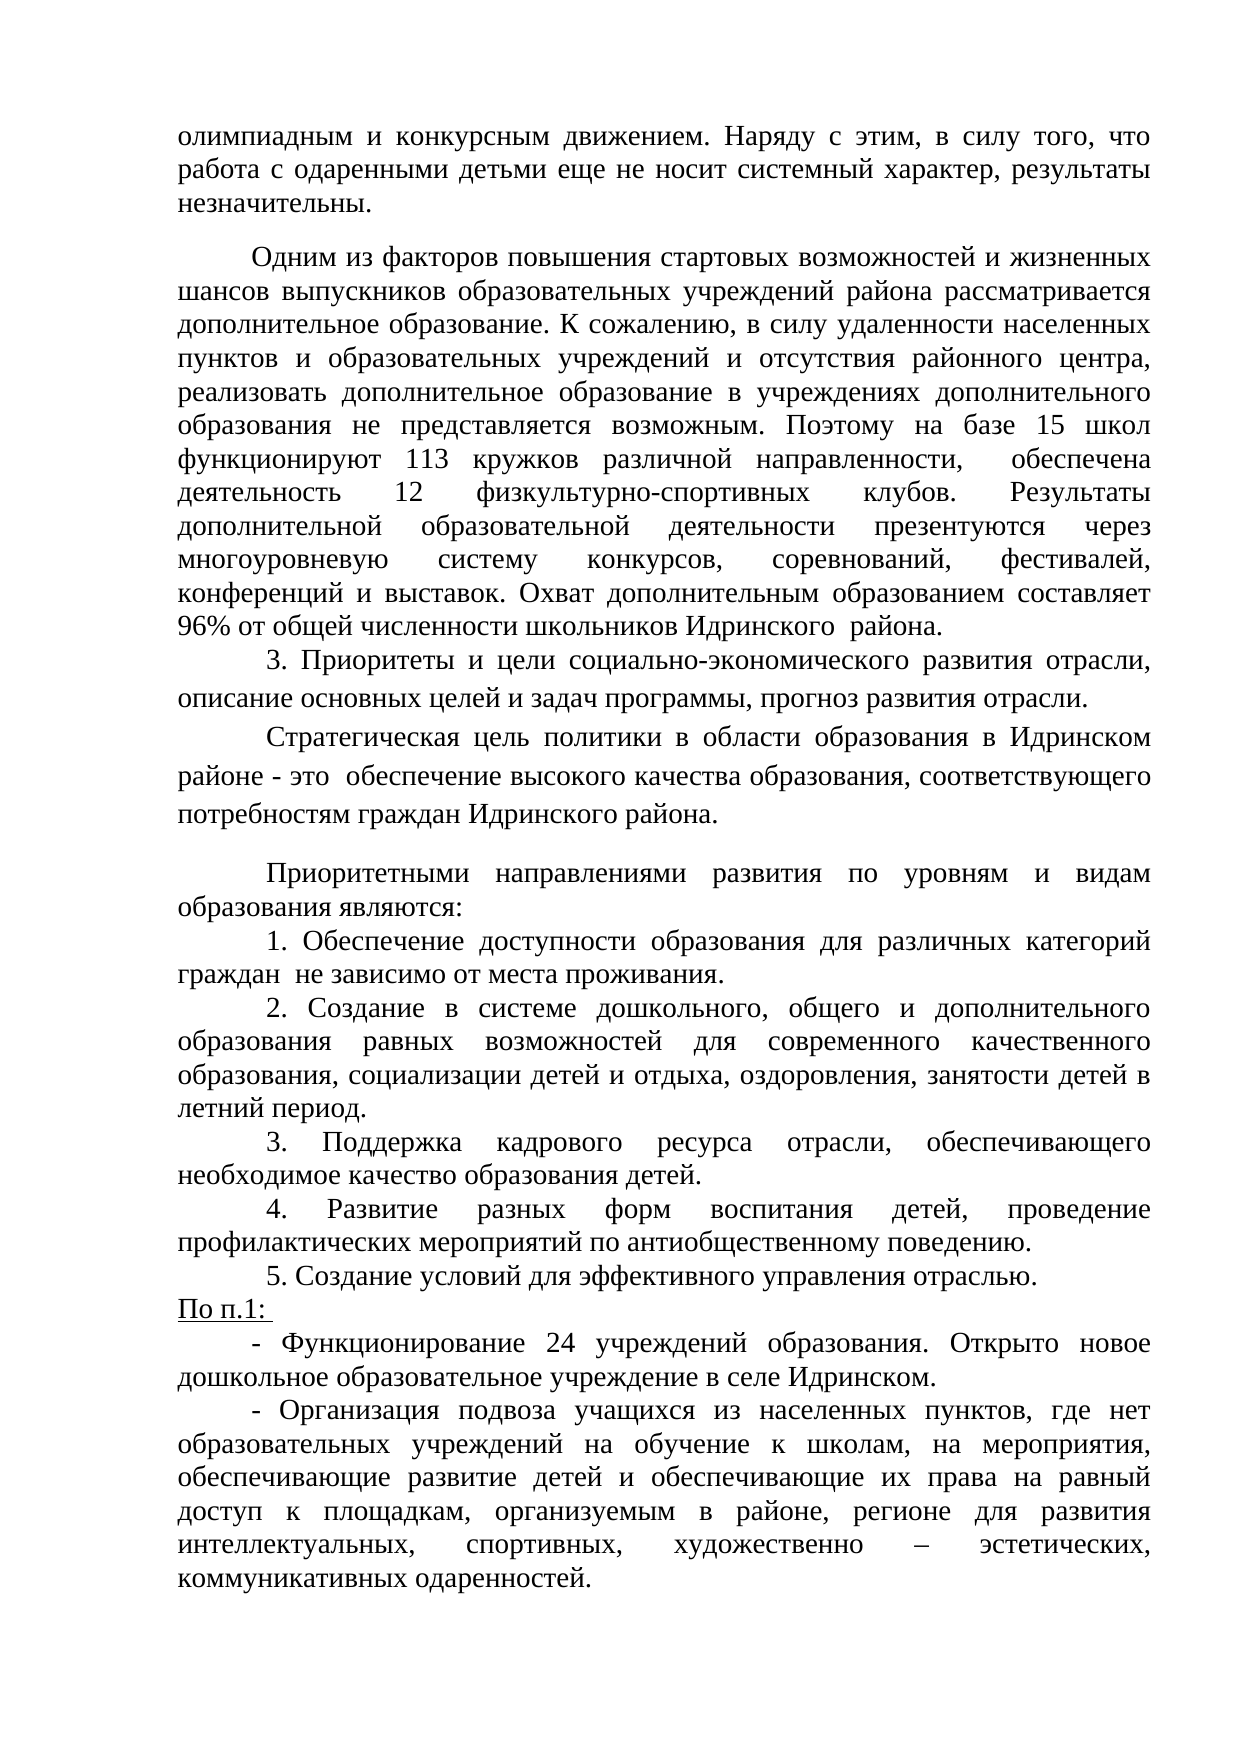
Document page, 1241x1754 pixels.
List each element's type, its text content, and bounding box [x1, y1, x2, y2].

text 1. Обеспечение доступности образования для различных категорий граждан не зависимо от места проживания. [177, 923, 1152, 990]
text 5. Создание условий для эффективного управления отраслью. [177, 1258, 1152, 1292]
text - Организация подвоза учащихся из населенных пунктов, где нет образовательных учреждений на обучение к школам, на мероприятия, обеспечивающие развитие детей и обеспечивающие их права на равный доступ к площадкам, организуемым в районе, регионе для развития интеллектуальных, спортивных, художественно – эстетических, коммуникативных одаренностей. [177, 1392, 1152, 1593]
text По п.1: [177, 1292, 1152, 1325]
text Одним из факторов повышения стартовых возможностей и жизненных шансов выпускников образовательных учреждений района рассматривается дополнительное образование. К сожалению, в силу удаленности населенных пунктов и образовательных учреждений и отсутствия районного центра, реализовать дополнительное образование в учреждениях дополнительного образования не представляется возможным. Поэтому на базе 15 школ функционируют 113 кружков различной направленности, обеспечена деятельность 12 физкультурно-спортивных клубов. Результаты дополнительной образовательной деятельности презентуются через многоуровневую систему конкурсов, соревнований, фестивалей, конференций и выставок. Охват дополнительным образованием составляет 96% от общей численности школьников Идринского района. [177, 239, 1152, 642]
text Приоритетными направлениями развития по уровням и видам образования являются: [177, 856, 1152, 923]
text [177, 118, 1152, 219]
text - Функционирование 24 учреждений образования. Открыто новое дошкольное образовательное учреждение в селе Идринском. [177, 1325, 1152, 1392]
text 3. Поддержка кадрового ресурса отрасли, обеспечивающего необходимое качество образования детей. [177, 1124, 1152, 1191]
text 4. Развитие разных форм воспитания детей, проведение профилактических мероприятий по антиобщественному поведению. [177, 1191, 1152, 1258]
text Стратегическая цель политики в области образования в Идринском районе - это обеспечение высокого качества образования, соответствующего потребностям граждан Идринского района. [177, 719, 1152, 830]
text 2. Создание в системе дошкольного, общего и дополнительного образования равных возможностей для современного качественного образования, социализации детей и отдыха, оздоровления, занятости детей в летний период. [177, 990, 1152, 1124]
text 3. Приоритеты и цели социально-экономического развития отрасли, описание основных целей и задач программы, прогноз развития отрасли. [177, 642, 1152, 714]
